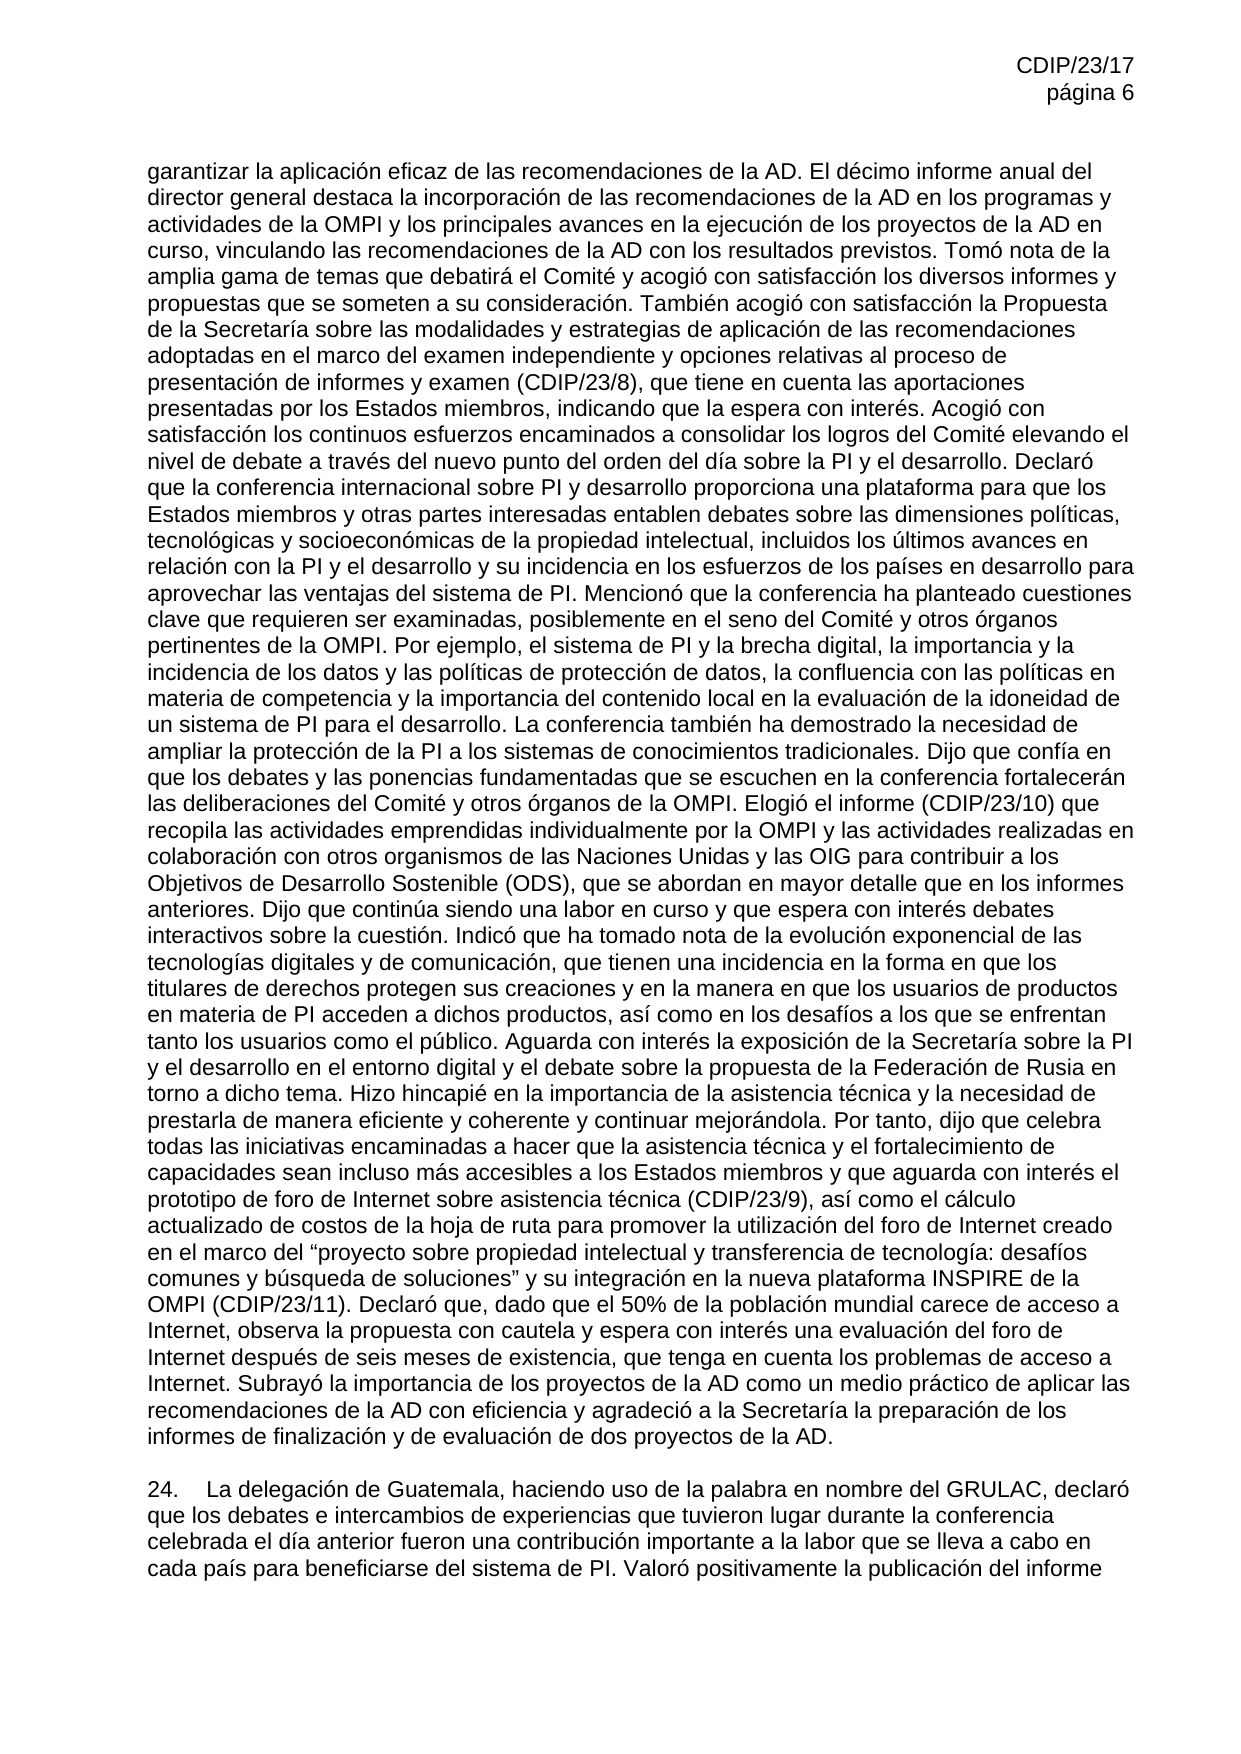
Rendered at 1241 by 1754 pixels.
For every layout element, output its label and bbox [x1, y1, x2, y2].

list [147, 158, 1134, 1449]
list [147, 1476, 1134, 1581]
